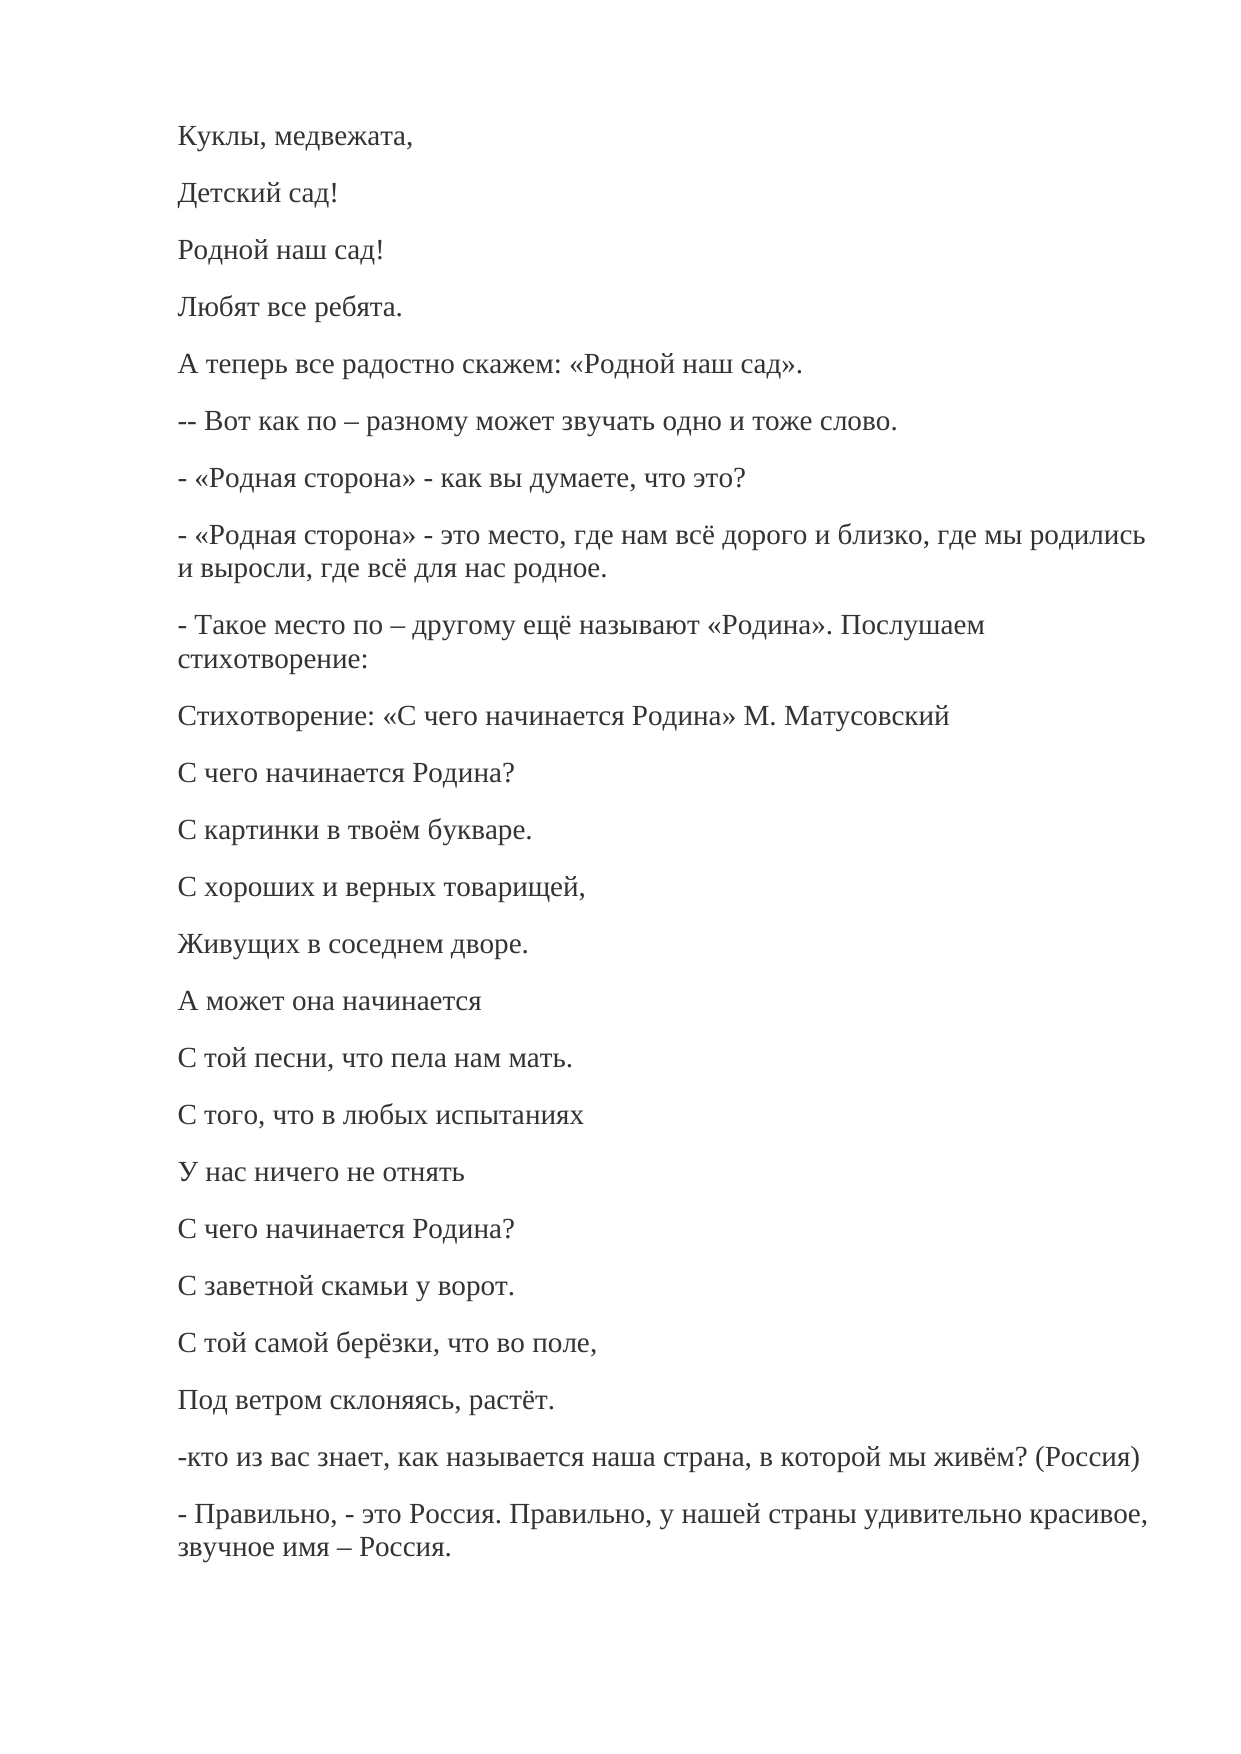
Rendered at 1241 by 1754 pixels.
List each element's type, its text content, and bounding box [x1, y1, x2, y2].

text С чего начинается Родина? [177, 755, 1152, 788]
text Стихотворение: «С чего начинается Родина» М. Матусовский [177, 698, 1152, 732]
text - «Родная сторона» - это место, где нам всё дорого и близко, где мы родились и выросли, где всё для нас родное. [177, 517, 1152, 584]
text С чего начинается Родина? [177, 1211, 1152, 1244]
text Родной наш сад! [177, 232, 1152, 266]
text -- Вот как по – разному может звучать одно и тоже слово. [177, 403, 1152, 437]
text - «Родная сторона» - как вы думаете, что это? [177, 460, 1152, 493]
text А теперь все радостно скажем: «Родной наш сад». [177, 346, 1152, 379]
text А может она начинается [177, 983, 1152, 1016]
text С заветной скамьи у ворот. [177, 1268, 1152, 1301]
text С картинки в твоём букваре. [177, 812, 1152, 846]
text С той самой берёзки, что во поле, [177, 1325, 1152, 1358]
text Куклы, медвежата, [177, 118, 1152, 152]
text Детский сад! [177, 175, 1152, 209]
text С хороших и верных товарищей, [177, 869, 1152, 902]
text С того, что в любых испытаниях [177, 1097, 1152, 1130]
text У нас ничего не отнять [177, 1154, 1152, 1187]
text Под ветром склоняясь, растёт. [177, 1382, 1152, 1415]
text Живущих в соседнем дворе. [177, 926, 1152, 959]
text - Правильно, - это Россия. Правильно, у нашей страны удивительно красивое, звучное имя – Россия. [177, 1496, 1152, 1563]
text С той песни, что пела нам мать. [177, 1040, 1152, 1073]
text Любят все ребята. [177, 289, 1152, 323]
text - Такое место по – другому ещё называют «Родина». Послушаем стихотворение: [177, 607, 1152, 674]
text -кто из вас знает, как называется наша страна, в которой мы живём? (Россия) [177, 1439, 1152, 1472]
